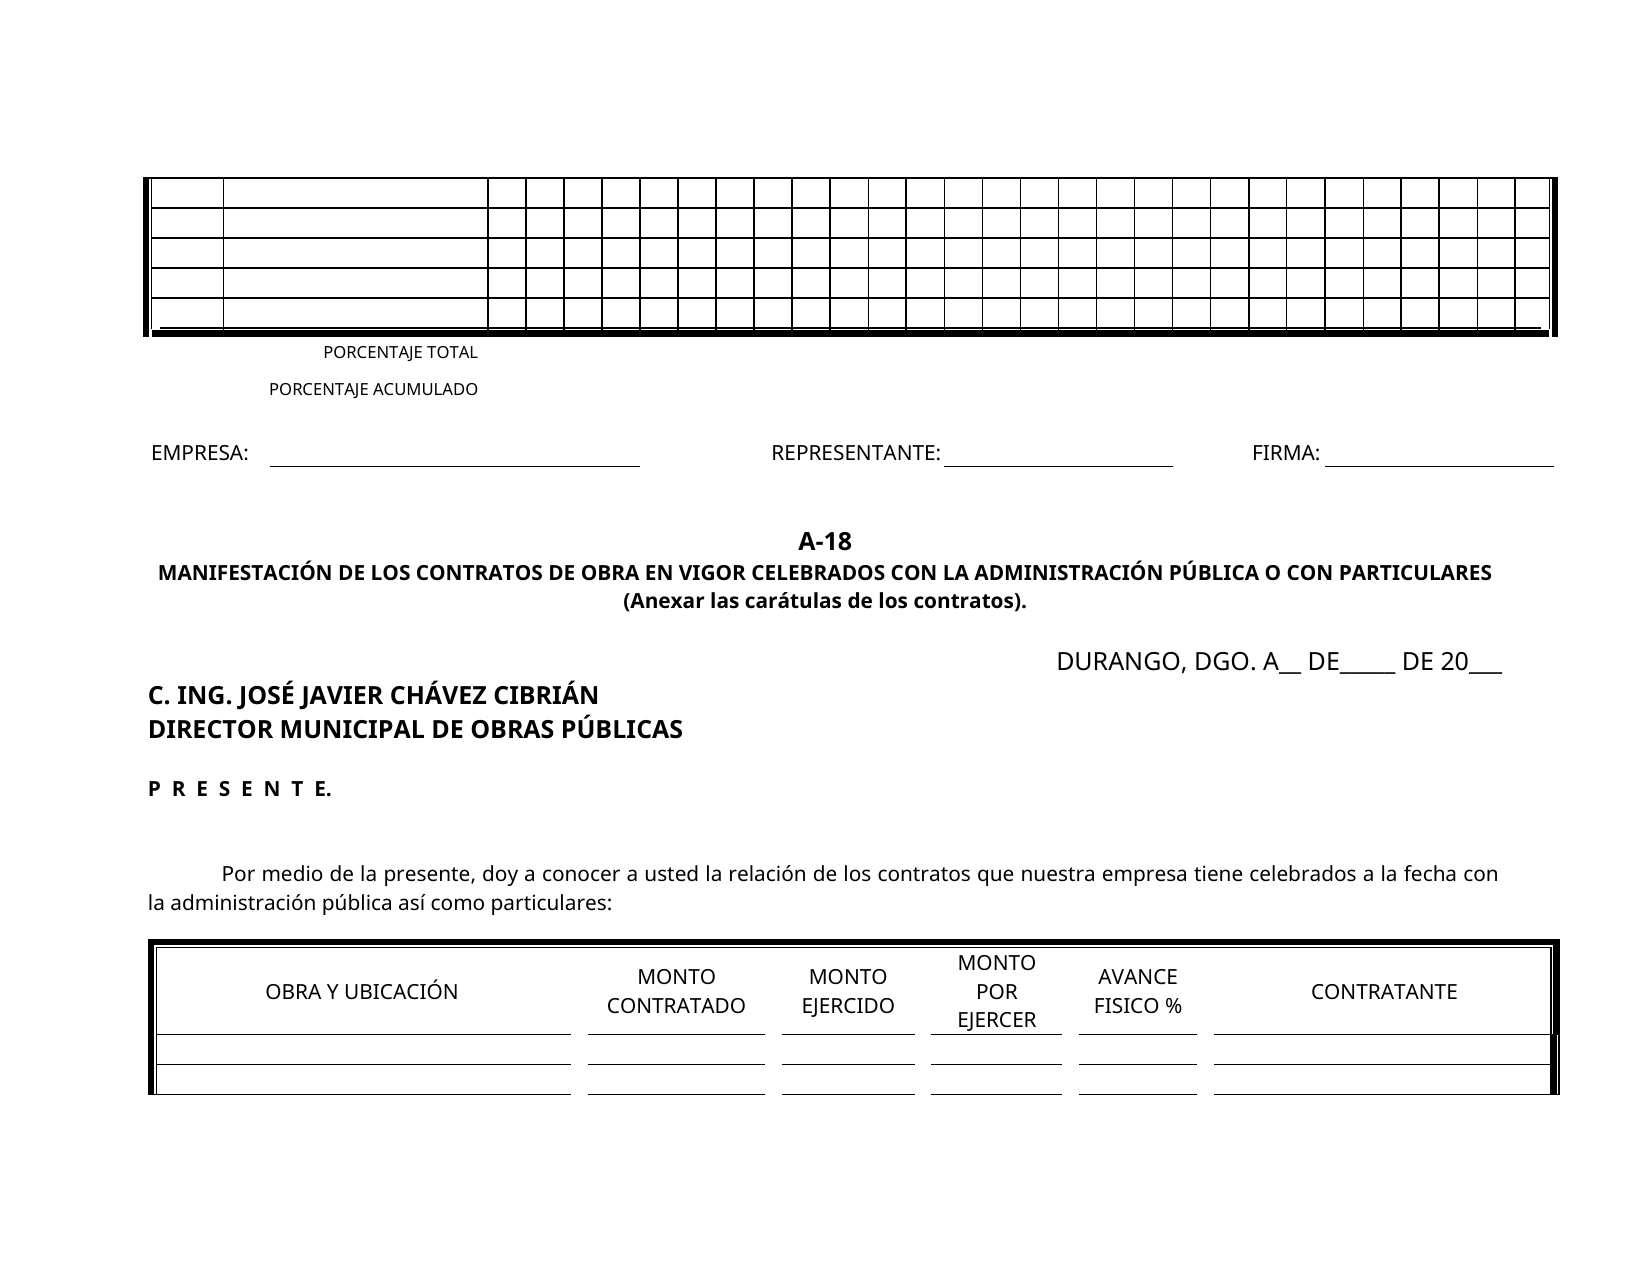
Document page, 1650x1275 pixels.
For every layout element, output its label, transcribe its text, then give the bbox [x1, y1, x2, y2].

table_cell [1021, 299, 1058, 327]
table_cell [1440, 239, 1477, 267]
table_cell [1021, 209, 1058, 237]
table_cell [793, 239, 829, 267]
text C. ING. JOSÉ JAVIER CHÁVEZ CIBRIÁN [148, 677, 1502, 712]
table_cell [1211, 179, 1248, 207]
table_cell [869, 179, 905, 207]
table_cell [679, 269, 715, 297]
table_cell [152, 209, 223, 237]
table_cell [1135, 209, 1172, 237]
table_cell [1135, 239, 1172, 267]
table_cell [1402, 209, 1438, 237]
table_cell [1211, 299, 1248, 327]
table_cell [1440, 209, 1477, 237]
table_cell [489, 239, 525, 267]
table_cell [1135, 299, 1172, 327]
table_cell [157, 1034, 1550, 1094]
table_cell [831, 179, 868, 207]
text MANIFESTACIÓN DE LOS CONTRATOS DE OBRA EN VIGOR CELEBRADOS CON O CON PARTICULARES (Anexar las carátulas de los contratos). [148, 558, 1502, 615]
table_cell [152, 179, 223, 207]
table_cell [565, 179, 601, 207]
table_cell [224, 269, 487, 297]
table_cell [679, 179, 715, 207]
text P R E S E N T E. [148, 774, 1502, 802]
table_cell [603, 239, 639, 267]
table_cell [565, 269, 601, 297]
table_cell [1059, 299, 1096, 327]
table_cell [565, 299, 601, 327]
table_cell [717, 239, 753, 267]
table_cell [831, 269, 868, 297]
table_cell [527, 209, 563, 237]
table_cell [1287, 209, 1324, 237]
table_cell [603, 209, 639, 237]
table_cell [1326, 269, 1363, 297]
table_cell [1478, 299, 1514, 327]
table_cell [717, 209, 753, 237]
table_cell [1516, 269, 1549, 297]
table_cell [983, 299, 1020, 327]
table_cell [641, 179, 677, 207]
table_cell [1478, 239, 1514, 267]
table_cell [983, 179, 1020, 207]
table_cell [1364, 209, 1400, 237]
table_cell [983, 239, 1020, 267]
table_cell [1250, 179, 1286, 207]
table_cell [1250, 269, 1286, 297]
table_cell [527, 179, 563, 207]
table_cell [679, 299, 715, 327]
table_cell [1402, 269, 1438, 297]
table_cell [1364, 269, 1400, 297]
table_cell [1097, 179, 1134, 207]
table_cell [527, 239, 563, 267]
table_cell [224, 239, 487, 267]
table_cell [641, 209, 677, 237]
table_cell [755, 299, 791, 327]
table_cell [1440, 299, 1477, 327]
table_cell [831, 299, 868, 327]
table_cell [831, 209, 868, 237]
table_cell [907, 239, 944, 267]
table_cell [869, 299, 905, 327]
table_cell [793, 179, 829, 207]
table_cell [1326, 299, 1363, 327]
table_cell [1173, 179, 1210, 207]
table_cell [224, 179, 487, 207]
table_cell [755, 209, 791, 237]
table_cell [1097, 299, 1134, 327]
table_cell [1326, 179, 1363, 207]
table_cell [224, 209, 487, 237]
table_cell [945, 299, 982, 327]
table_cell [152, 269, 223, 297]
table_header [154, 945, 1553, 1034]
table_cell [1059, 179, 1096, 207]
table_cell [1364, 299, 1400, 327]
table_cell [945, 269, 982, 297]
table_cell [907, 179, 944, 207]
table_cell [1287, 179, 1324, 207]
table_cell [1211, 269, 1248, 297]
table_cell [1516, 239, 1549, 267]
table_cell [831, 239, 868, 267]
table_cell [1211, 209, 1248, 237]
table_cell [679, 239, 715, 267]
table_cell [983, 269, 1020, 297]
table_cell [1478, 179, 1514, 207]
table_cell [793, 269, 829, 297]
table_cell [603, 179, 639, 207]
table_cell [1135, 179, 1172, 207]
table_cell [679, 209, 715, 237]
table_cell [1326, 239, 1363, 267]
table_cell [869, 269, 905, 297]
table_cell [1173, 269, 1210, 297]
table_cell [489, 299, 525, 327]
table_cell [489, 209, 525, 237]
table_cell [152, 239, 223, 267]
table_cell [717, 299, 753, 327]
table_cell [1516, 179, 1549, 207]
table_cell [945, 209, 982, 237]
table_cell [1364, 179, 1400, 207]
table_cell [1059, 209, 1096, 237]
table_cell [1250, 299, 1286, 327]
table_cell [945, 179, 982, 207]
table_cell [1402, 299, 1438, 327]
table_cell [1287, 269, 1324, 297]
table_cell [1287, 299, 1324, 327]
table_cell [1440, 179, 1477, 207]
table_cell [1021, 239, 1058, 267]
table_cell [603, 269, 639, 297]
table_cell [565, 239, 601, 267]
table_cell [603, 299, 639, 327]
text A-18 [148, 524, 1502, 558]
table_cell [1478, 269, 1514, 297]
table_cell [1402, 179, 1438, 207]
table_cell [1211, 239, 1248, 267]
text DURANGO, DGO. A__ DE_____ DE 20___ [148, 643, 1502, 677]
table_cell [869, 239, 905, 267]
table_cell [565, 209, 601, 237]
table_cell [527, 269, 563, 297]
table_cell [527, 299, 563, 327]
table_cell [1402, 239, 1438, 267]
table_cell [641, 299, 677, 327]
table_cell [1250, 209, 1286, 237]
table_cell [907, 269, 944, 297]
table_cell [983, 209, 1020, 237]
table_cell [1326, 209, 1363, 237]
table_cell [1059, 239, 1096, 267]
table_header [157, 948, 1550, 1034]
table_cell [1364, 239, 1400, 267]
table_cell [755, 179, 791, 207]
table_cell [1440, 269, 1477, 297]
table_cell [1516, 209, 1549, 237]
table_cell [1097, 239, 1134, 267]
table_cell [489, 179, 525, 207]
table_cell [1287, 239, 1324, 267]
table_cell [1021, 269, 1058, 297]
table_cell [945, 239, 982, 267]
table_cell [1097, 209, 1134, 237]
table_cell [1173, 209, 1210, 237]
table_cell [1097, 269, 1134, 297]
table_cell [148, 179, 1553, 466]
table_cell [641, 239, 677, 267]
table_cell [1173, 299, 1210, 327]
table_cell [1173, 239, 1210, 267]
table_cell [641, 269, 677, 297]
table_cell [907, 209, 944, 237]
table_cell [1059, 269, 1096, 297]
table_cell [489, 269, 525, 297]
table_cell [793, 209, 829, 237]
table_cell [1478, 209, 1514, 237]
text DIRECTOR MUNICIPAL DE OBRAS PÚBLICAS [148, 712, 1502, 746]
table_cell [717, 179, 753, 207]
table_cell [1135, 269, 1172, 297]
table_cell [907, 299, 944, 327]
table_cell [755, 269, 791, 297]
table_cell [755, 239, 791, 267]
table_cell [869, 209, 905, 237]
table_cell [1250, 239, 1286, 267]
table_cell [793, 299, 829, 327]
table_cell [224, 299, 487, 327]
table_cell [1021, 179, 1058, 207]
text Por medio de la presente, doy a conocer a usted la relación de los contratos que nuestra empresa tiene celebrados a la fecha con la administración pública así como particulares: [148, 859, 1502, 916]
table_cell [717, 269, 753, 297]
